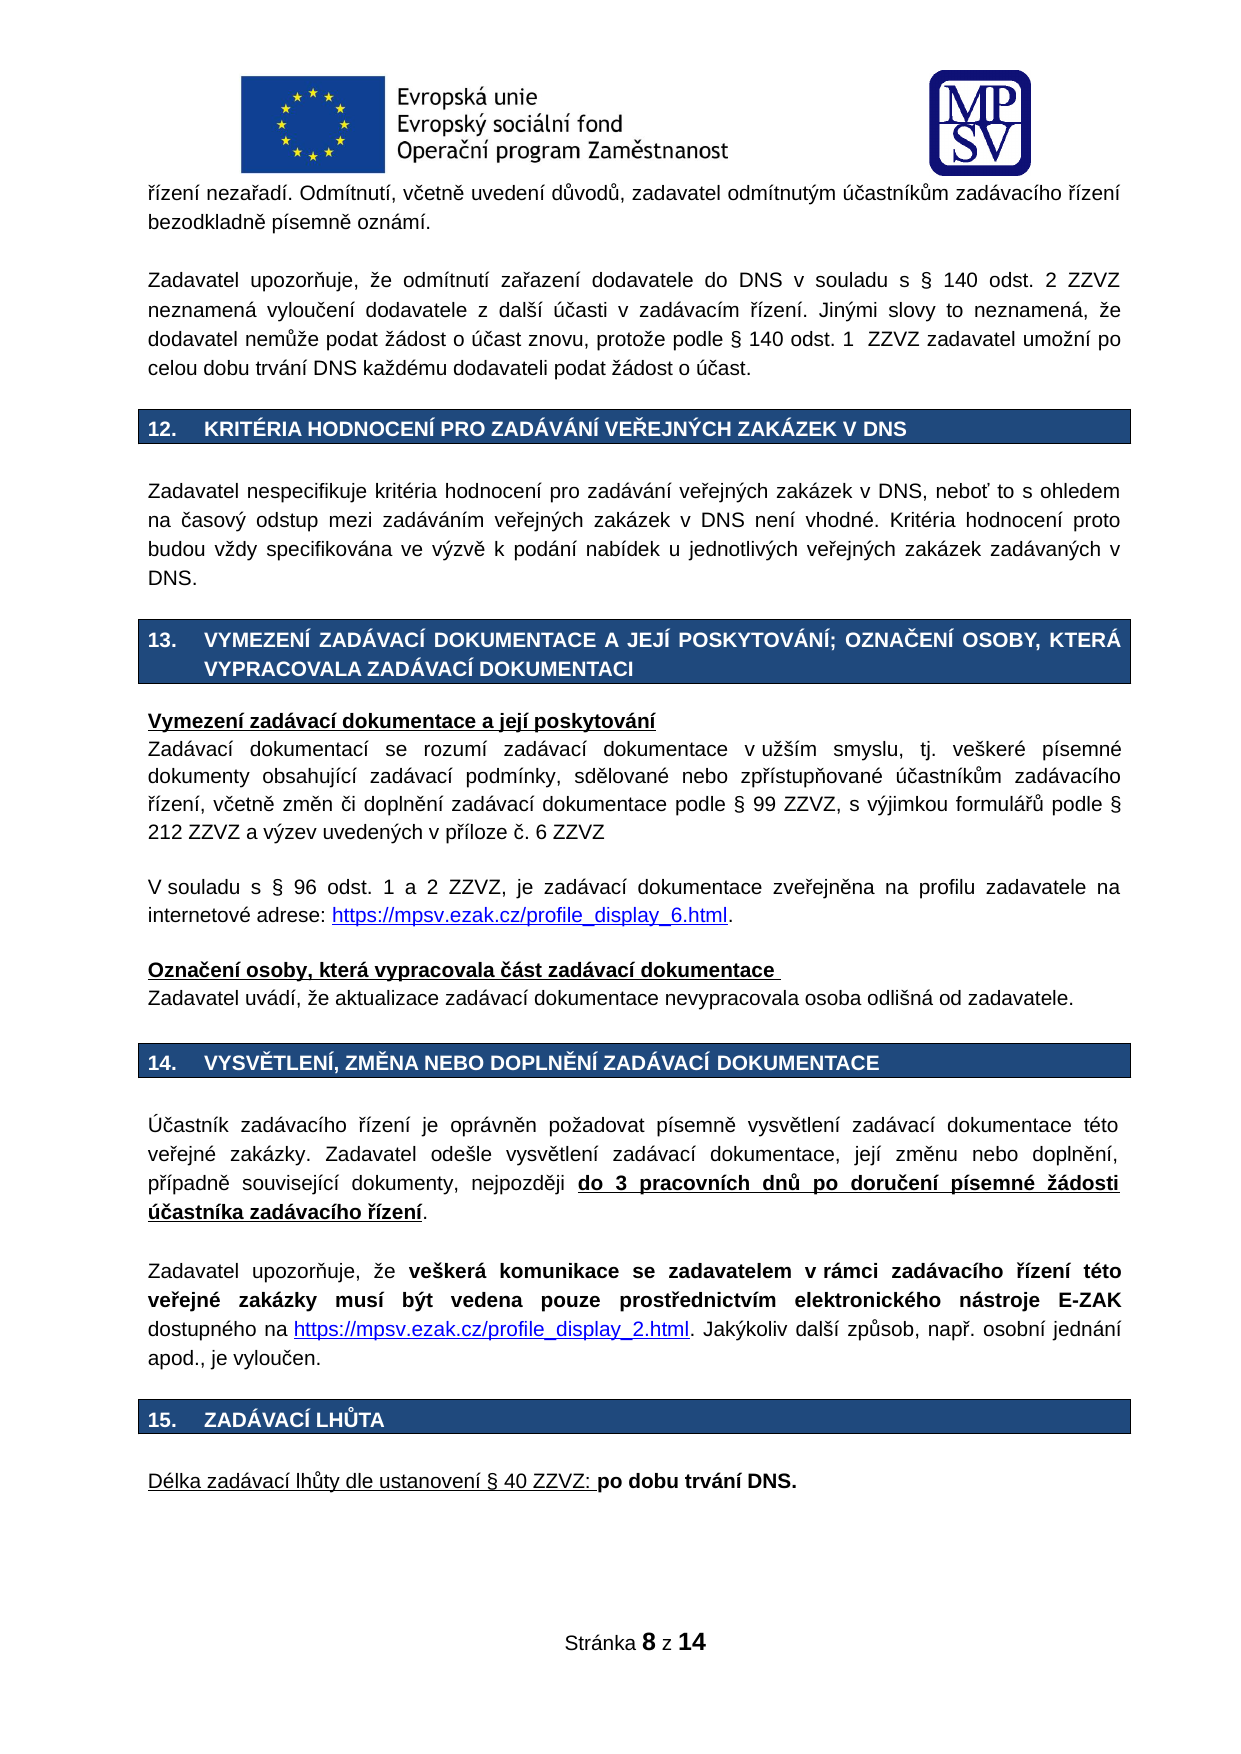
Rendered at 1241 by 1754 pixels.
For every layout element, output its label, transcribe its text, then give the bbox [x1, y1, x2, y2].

text Zadavatel nespecifikuje kritéria hodnocení pro zadávání veřejných zakázek v DNS, neboť to s ohledem na časový odstup mezi zadáváním veřejných zakázek v DNS není vhodné. Kritéria hodnocení proto budou vždy specifikována ve výzvě k podání nabídek u jednotlivých veřejných zakázek zadávaných v DNS. [148, 473, 1122, 590]
picture [929, 70, 1031, 176]
text Zadavatel uvádí, že aktualizace zadávací dokumentace nevypracovala osoba odlišná od zadavatele. [148, 986, 1122, 1010]
text Vymezení zadávací dokumentace a její poskytování [148, 709, 1122, 733]
text Účastník zadávacího řízení je oprávněn požadovat písemně vysvětlení zadávací dokumentace této veřejné zakázky. Zadavatel odešle vysvětlení zadávací dokumentace, její změnu nebo doplnění, případně související dokumenty, nejpozději do 3 pracovních dnů po doručení písemné žádosti účastníka zadávacího řízení. [148, 1107, 1120, 1224]
subtitle Zadávací lhůta [139, 1400, 1130, 1433]
text V souladu s § 96 odst. 1 a 2 ZZVZ, je zadávací dokumentace zveřejněna na profilu zadavatele na internetové adrese: https://mpsv.ezak.cz/profile_display_6.html. [148, 875, 1122, 927]
text Délka zadávací lhůty dle ustanovení § 40 ZZVZ: po dobu trvání DNS. [148, 1464, 1122, 1493]
subtitle VYMEZENÍ ZADÁVACÍ DOKUMENTACE A JEJÍ POSKYTOVÁNÍ; OZNAČENÍ OSOBY, KTERÁ VYPRACOVALA ZADÁVACÍ DOKUMENTACI [139, 620, 1130, 683]
text Zadavatel upozorňuje, že veškerá komunikace se zadavatelem v rámci zadávacího řízení této veřejné zakázky musí být vedena pouze prostřednictvím elektronického nástroje E-ZAK dostupného na https://mpsv.ezak.cz/profile_display_2.html. Jakýkoliv další způsob, např. osobní jednání apod., je vyloučen. [148, 1253, 1122, 1370]
subtitle vysvětlení, změna nebo doplnění zadávací dokumentace [139, 1044, 1130, 1077]
text Zadavatel upozorňuje, že odmítnutí zařazení dodavatele do DNS v souladu s § 140 odst. 2 ZZVZ neznamená vyloučení dodavatele z další účasti v zadávacím řízení. Jinými slovy to neznamená, že dodavatel nemůže podat žádost o účast znovu, protože podle § 140 odst. 1 ZZVZ zadavatel umožní po celou dobu trvání DNS každému dodavateli podat žádost o účast. [148, 263, 1122, 380]
text Označení osoby, která vypracovala část zadávací dokumentace [148, 958, 1122, 982]
subtitle kritéria HODNOCENÍ pro zadávání veřejných zakázek v DNS [139, 410, 1130, 443]
text Zadávací dokumentací se rozumí zadávací dokumentace v užším smyslu, tj. veškeré písemné dokumenty obsahující zadávací podmínky, sdělované nebo zpřístupňované účastníkům zadávacího řízení, včetně změn či doplnění zadávací dokumentace podle § 99 ZZVZ, s výjimkou formulářů podle § 212 ZZVZ a výzev uvedených v příloze č. 6 ZZVZ [148, 737, 1122, 844]
